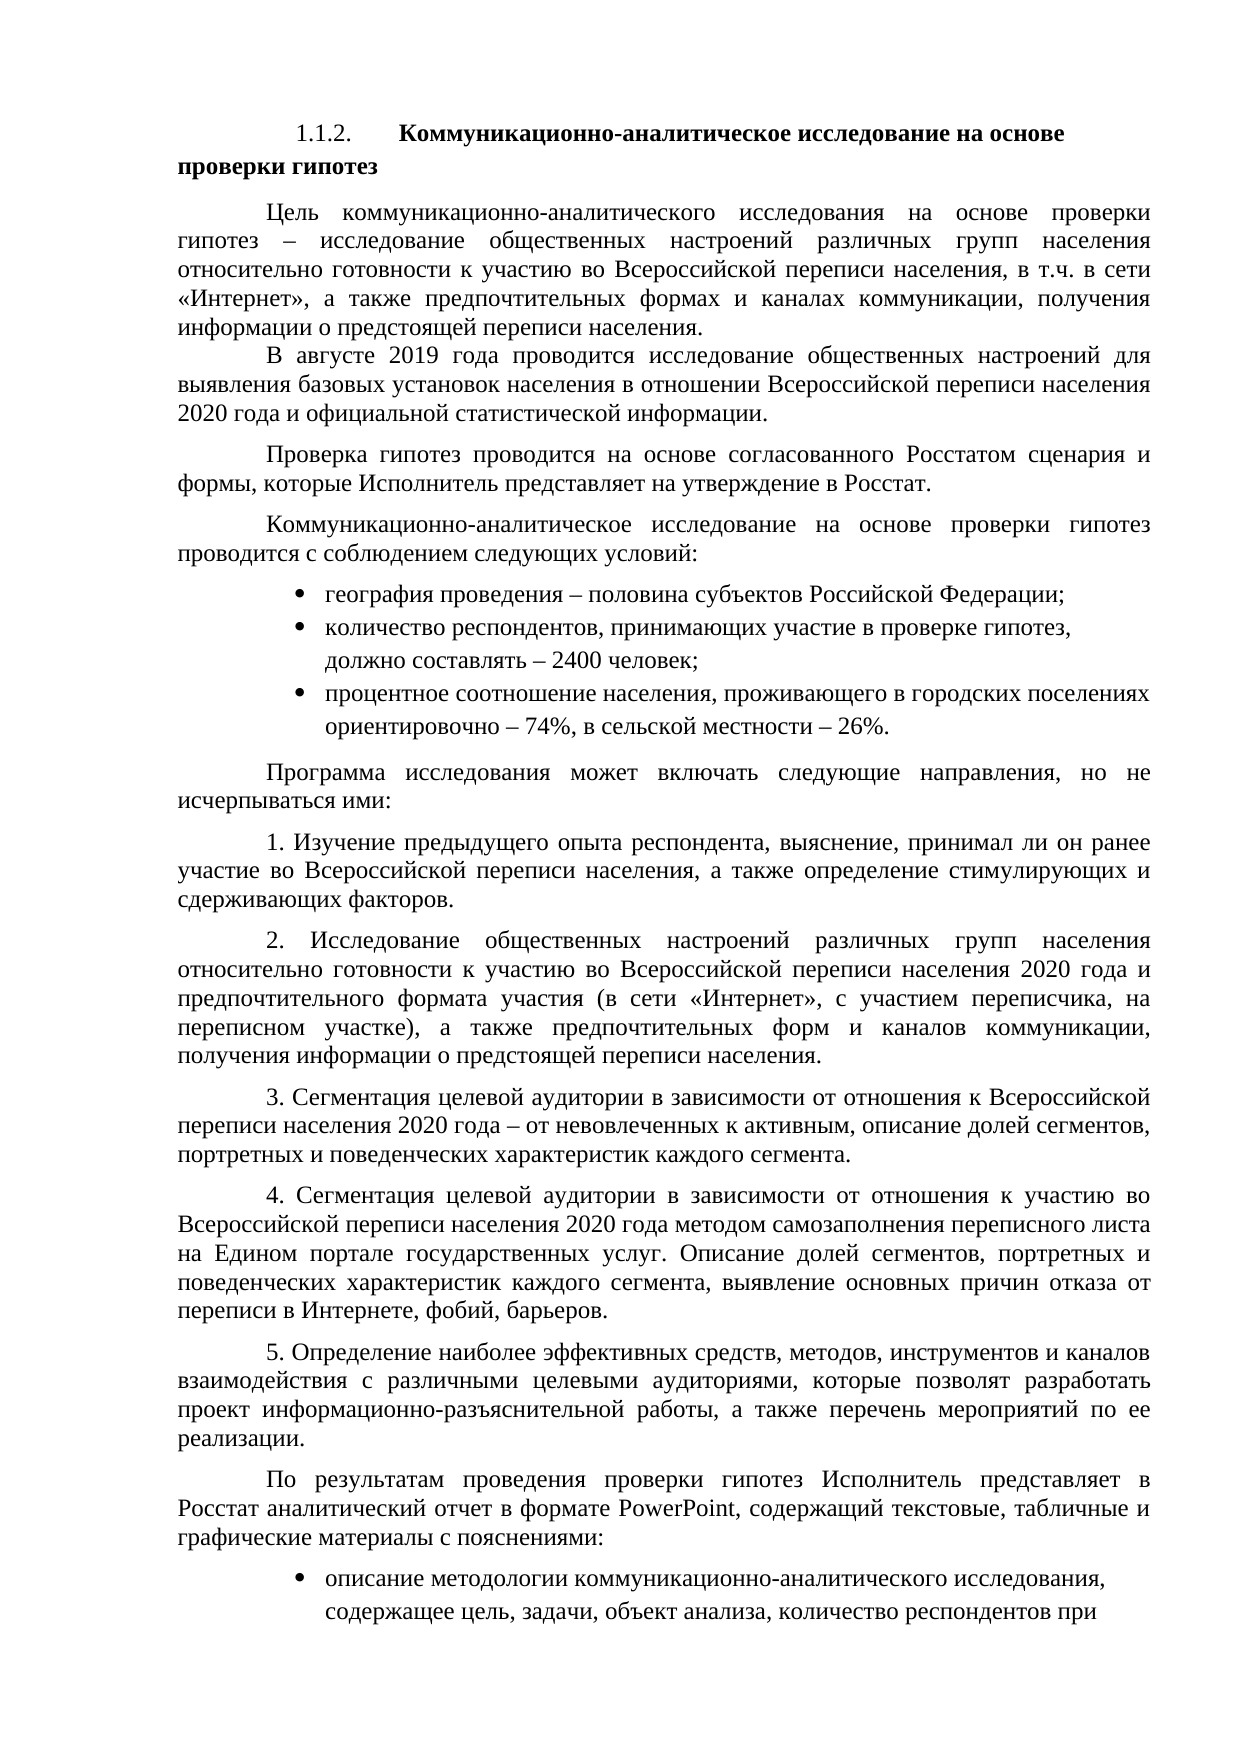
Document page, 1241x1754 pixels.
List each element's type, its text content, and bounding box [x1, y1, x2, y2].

text По результатам проведения проверки гипотез Исполнитель представляет в Росстат аналитический отчет в формате PowerPoint, содержащий текстовые, табличные и графические материалы с пояснениями: [177, 1464, 1152, 1551]
text Программа исследования может включать следующие направления, но не исчерпываться ими: [177, 757, 1152, 814]
text 5. Определение наиболее эффективных средств, методов, инструментов и каналов взаимодействия с различными целевыми аудиториями, которые позволят разработать проект информационно-разъяснительной работы, а также перечень мероприятий по ее реализации. [177, 1337, 1152, 1452]
list география проведения – половина субъектов Российской Федерации; [295, 579, 1152, 608]
list Коммуникационно-аналитическое исследование на основе проверки гипотез [177, 118, 1152, 180]
text 3. Сегментация целевой аудитории в зависимости от отношения к Всероссийской переписи населения 2020 года – от невовлеченных к активным, описание долей сегментов, портретных и поведенческих характеристик каждого сегмента. [177, 1082, 1152, 1168]
text В августе 2019 года проводится исследование общественных настроений для выявления базовых установок населения в отношении Всероссийской переписи населения 2020 года и официальной статистической информации. [177, 340, 1152, 427]
text 4. Сегментация целевой аудитории в зависимости от отношения к участию во Всероссийской переписи населения 2020 года методом самозаполнения переписного листа на Едином портале государственных услуг. Описание долей сегментов, портретных и поведенческих характеристик каждого сегмента, выявление основных причин отказа от переписи в Интернете, фобий, барьеров. [177, 1181, 1152, 1324]
text 1. Изучение предыдущего опыта респондента, выяснение, принимал ли он ранее участие во Всероссийской переписи населения, а также определение стимулирующих и сдерживающих факторов. [177, 827, 1152, 913]
text Проверка гипотез проводится на основе согласованного Росстатом сценария и формы, которые Исполнитель представляет на утверждение в Росстат. [177, 439, 1152, 497]
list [295, 1563, 1152, 1625]
list процентное соотношение населения, проживающего в городских поселениях ориентировочно – 74%, в сельской местности – 26%. [295, 678, 1152, 740]
text Коммуникационно-аналитическое исследование на основе проверки гипотез проводится с соблюдением следующих условий: [177, 509, 1152, 567]
text 2. Исследование общественных настроений различных групп населения относительно готовности к участию во Всероссийской переписи населения 2020 года и предпочтительного формата участия (в сети «Интернет», с участием переписчика, на переписном участке), а также предпочтительных форм и каналов коммуникации, получения информации о предстоящей переписи населения. [177, 926, 1152, 1069]
text Цель коммуникационно-аналитического исследования на основе проверки гипотез – исследование общественных настроений различных групп населения относительно готовности к участию во Всероссийской переписи населения, в т.ч. в сети «Интернет», а также предпочтительных формах и каналах коммуникации, получения информации о предстоящей переписи населения. [177, 197, 1152, 340]
list количество респондентов, принимающих участие в проверке гипотез, должно составлять – 2400 человек; [295, 612, 1152, 674]
